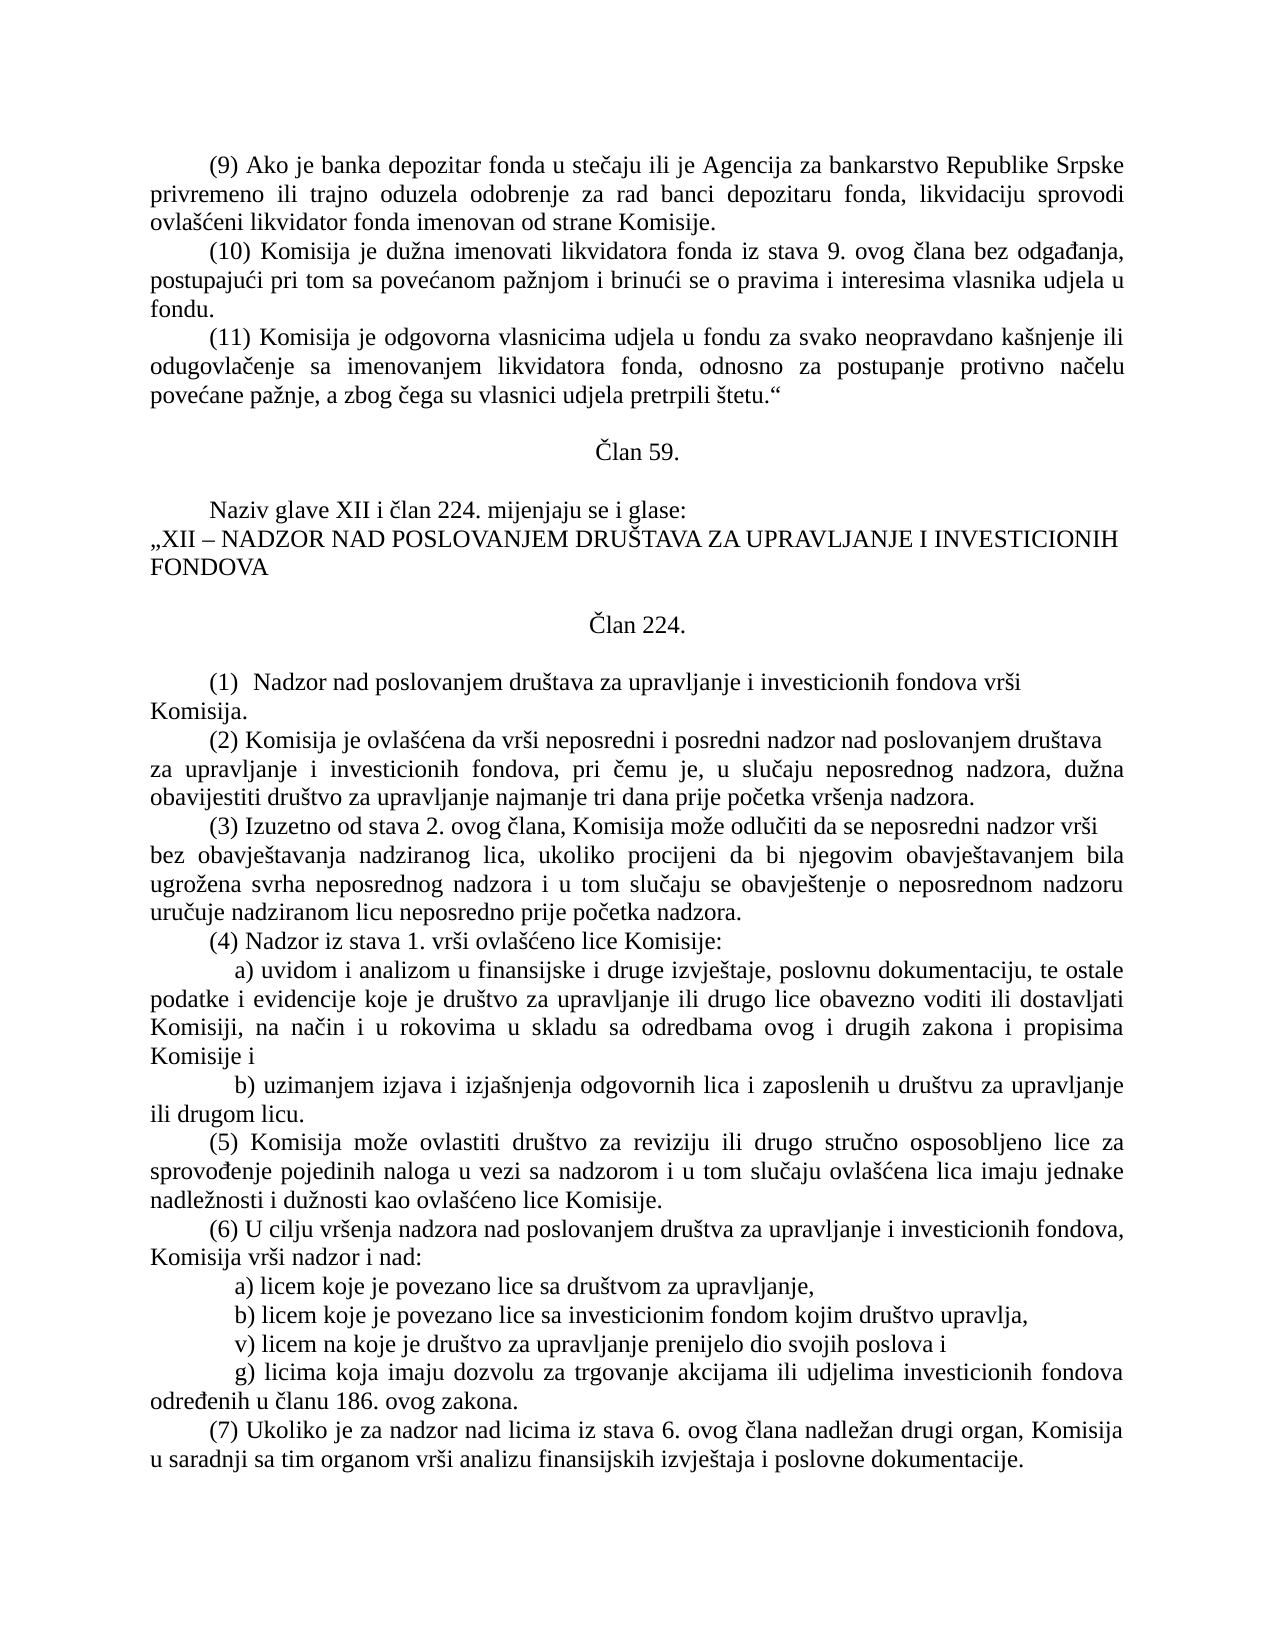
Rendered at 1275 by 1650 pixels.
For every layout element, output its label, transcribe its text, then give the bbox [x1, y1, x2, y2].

text v) licem na koje je društvo za upravljanje prenijelo dio svojih poslova i [150, 1329, 1125, 1357]
text Naziv glave XII i član 224. mijenjaju se i glase: [150, 495, 1125, 524]
text (11) Komisija je odgovorna vlasnicima udjela u fondu za svako neopravdano kašnjenje ili odugovlačenje sa imenovanjem likvidatora fonda, odnosno za postupanje protivno načelu povećane pažnje, a zbog čega su vlasnici udjela pretrpili štetu.“ [150, 322, 1125, 409]
text (6) U cilju vršenja nadzora nad poslovanjem društva za upravljanje i investicionih fondova, Komisija vrši nadzor i nad: [150, 1214, 1125, 1271]
text (7) Ukoliko je za nadzor nad licima iz stava 6. ovog člana nadležan drugi organ, Komisija u saradnji sa tim organom vrši analizu finansijskih izvještaja i poslovne dokumentacije. [150, 1415, 1125, 1472]
list Komisija je ovlašćena da vrši neposredni i posredni nadzor nad poslovanjem društava [209, 725, 1125, 754]
text (9) Ako je banka depozitar fonda u stečaju ili je Agencija za bankarstvo Republike Srpske privremeno ili trajno oduzela odobrenje za rad banci depozitaru fonda, likvidaciju sprovodi ovlašćeni likvidator fonda imenovan od strane Komisije. [150, 150, 1125, 236]
list Izuzetno od stava 2. ovog člana, Komisija može odlučiti da se neposredni nadzor vrši [209, 811, 1125, 840]
text a) licem koje je povezano lice sa društvom za upravljanje, [150, 1271, 1125, 1300]
list Nadzor nad poslovanjem društava za upravljanje i investicionih fondova vrši [209, 667, 1125, 696]
list Nadzor iz stava 1. vrši ovlašćeno lice Komisije: [209, 926, 1125, 955]
text b) uzimanjem izjava i izjašnjenja odgovornih lica i zaposlenih u društvu za upravljanje ili drugom licu. [150, 1070, 1125, 1127]
text bez obavještavanja nadziranog lica, ukoliko procijeni da bi njegovim obavještavanjem bila ugrožena svrha neposrednog nadzora i u tom slučaju se obavještenje o neposrednom nadzoru uručuje nadziranom licu neposredno prije početka nadzora. [150, 840, 1125, 926]
text (5) Komisija može ovlastiti društvo za reviziju ili drugo stručno osposobljeno lice za sprovođenje pojedinih naloga u vezi sa nadzorom i u tom slučaju ovlašćena lica imaju jednake nadležnosti i dužnosti kao ovlašćeno lice Komisije. [150, 1127, 1125, 1214]
text a) uvidom i analizom u finansijske i druge izvještaje, poslovnu dokumentaciju, te ostale podatke i evidencije koje je društvo za upravljanje ili drugo lice obavezno voditi ili dostavljati Komisiji, na način i u rokovima u skladu sa odredbama ovog i drugih zakona i propisima Komisije i [150, 955, 1125, 1070]
text Komisija. [150, 696, 1125, 725]
text Član 224. [150, 610, 1125, 639]
text za upravljanje i investicionih fondova, pri čemu je, u slučaju neposrednog nadzora, dužna obavijestiti društvo za upravljanje najmanje tri dana prije početka vršenja nadzora. [150, 754, 1125, 811]
text „XII – NADZOR NAD POSLOVANJEM DRUŠTAVA ZA UPRAVLJANJE I INVESTICIONIH FONDOVA [150, 524, 1125, 581]
text Član 59. [150, 437, 1125, 466]
text g) licima koja imaju dozvolu za trgovanje akcijama ili udjelima investicionih fondova određenih u članu 186. ovog zakona. [150, 1357, 1125, 1415]
text b) licem koje je povezano lice sa investicionim fondom kojim društvo upravlja, [150, 1300, 1125, 1329]
text (10) Komisija je dužna imenovati likvidatora fonda iz stava 9. ovog člana bez odgađanja, postupajući pri tom sa povećanom pažnjom i brinući se o pravima i interesima vlasnika udjela u fondu. [150, 236, 1125, 322]
